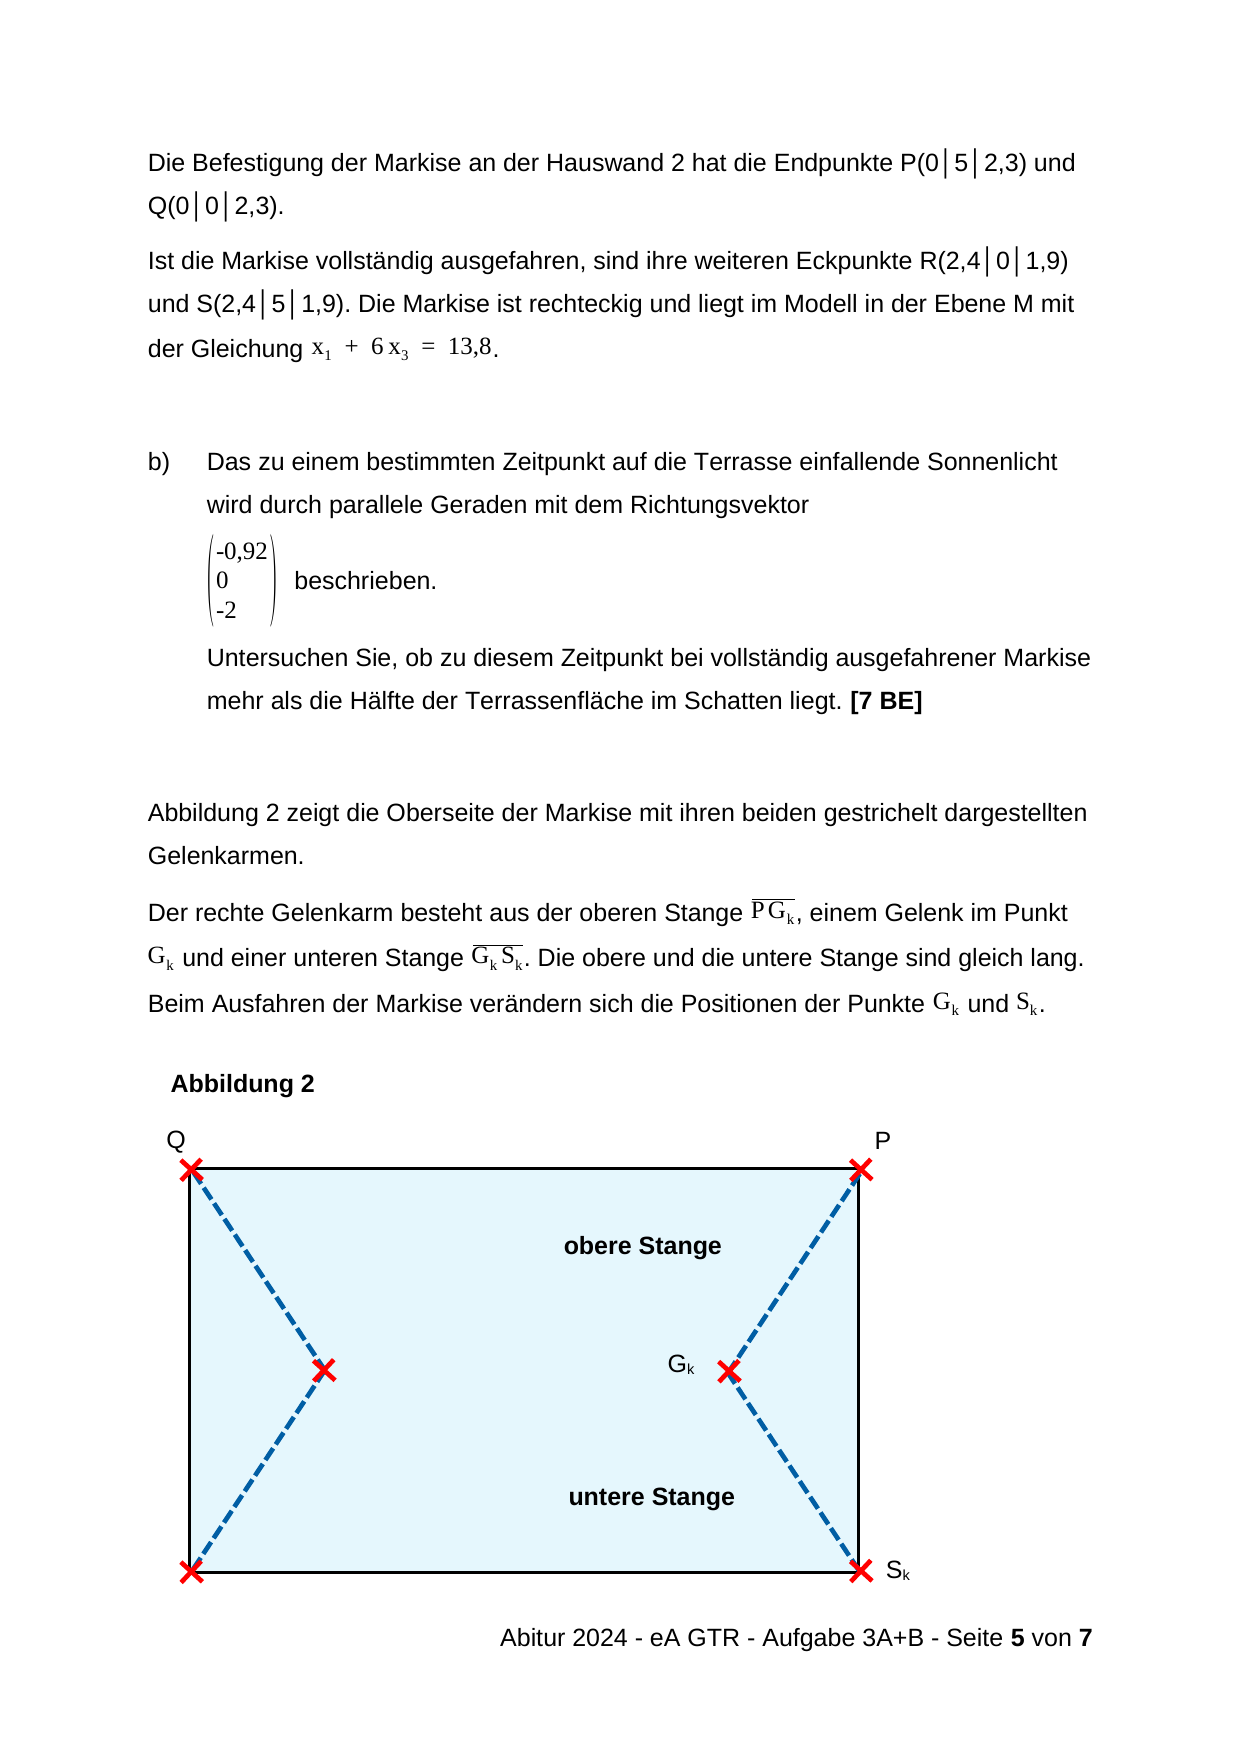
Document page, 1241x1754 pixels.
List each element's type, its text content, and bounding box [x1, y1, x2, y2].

text Ist die Markise vollständig ausgefahren, sind ihre weiteren Eckpunkte R(2,4│0│1,9) und S(2,4│5│1,9). Die Markise ist rechteckig und liegt im Modell in der Ebene M mit der Gleichung . [148, 246, 1093, 364]
text Der rechte Gelenkarm besteht aus der oberen Stange , einem Gelenk im Punkt und einer unteren Stange . Die obere und die untere Stange sind gleich lang. Beim Ausfahren der Markise verändern sich die Positionen der Punkte und . [148, 896, 1093, 1019]
list b) Das zu einem bestimmten Zeitpunkt auf die Terrasse einfallende Sonnenlicht wird durch parallele Geraden mit dem Richtungsvektor beschrieben. Untersuchen Sie, ob zu diesem Zeitpunkt bei vollständig ausgefahrener Markise mehr als die Hälfte der Terrassenfläche im Schatten liegt. [7 BE] [148, 446, 1093, 715]
text Abbildung 2 zeigt die Oberseite der Markise mit ihren beiden gestrichelt dargestellten Gelenkarmen. [148, 797, 1093, 869]
text Die Befestigung der Markise an der Hauswand 2 hat die Endpunkte P(0│5│2,3) und Q(0│0│2,3). [148, 148, 1093, 219]
